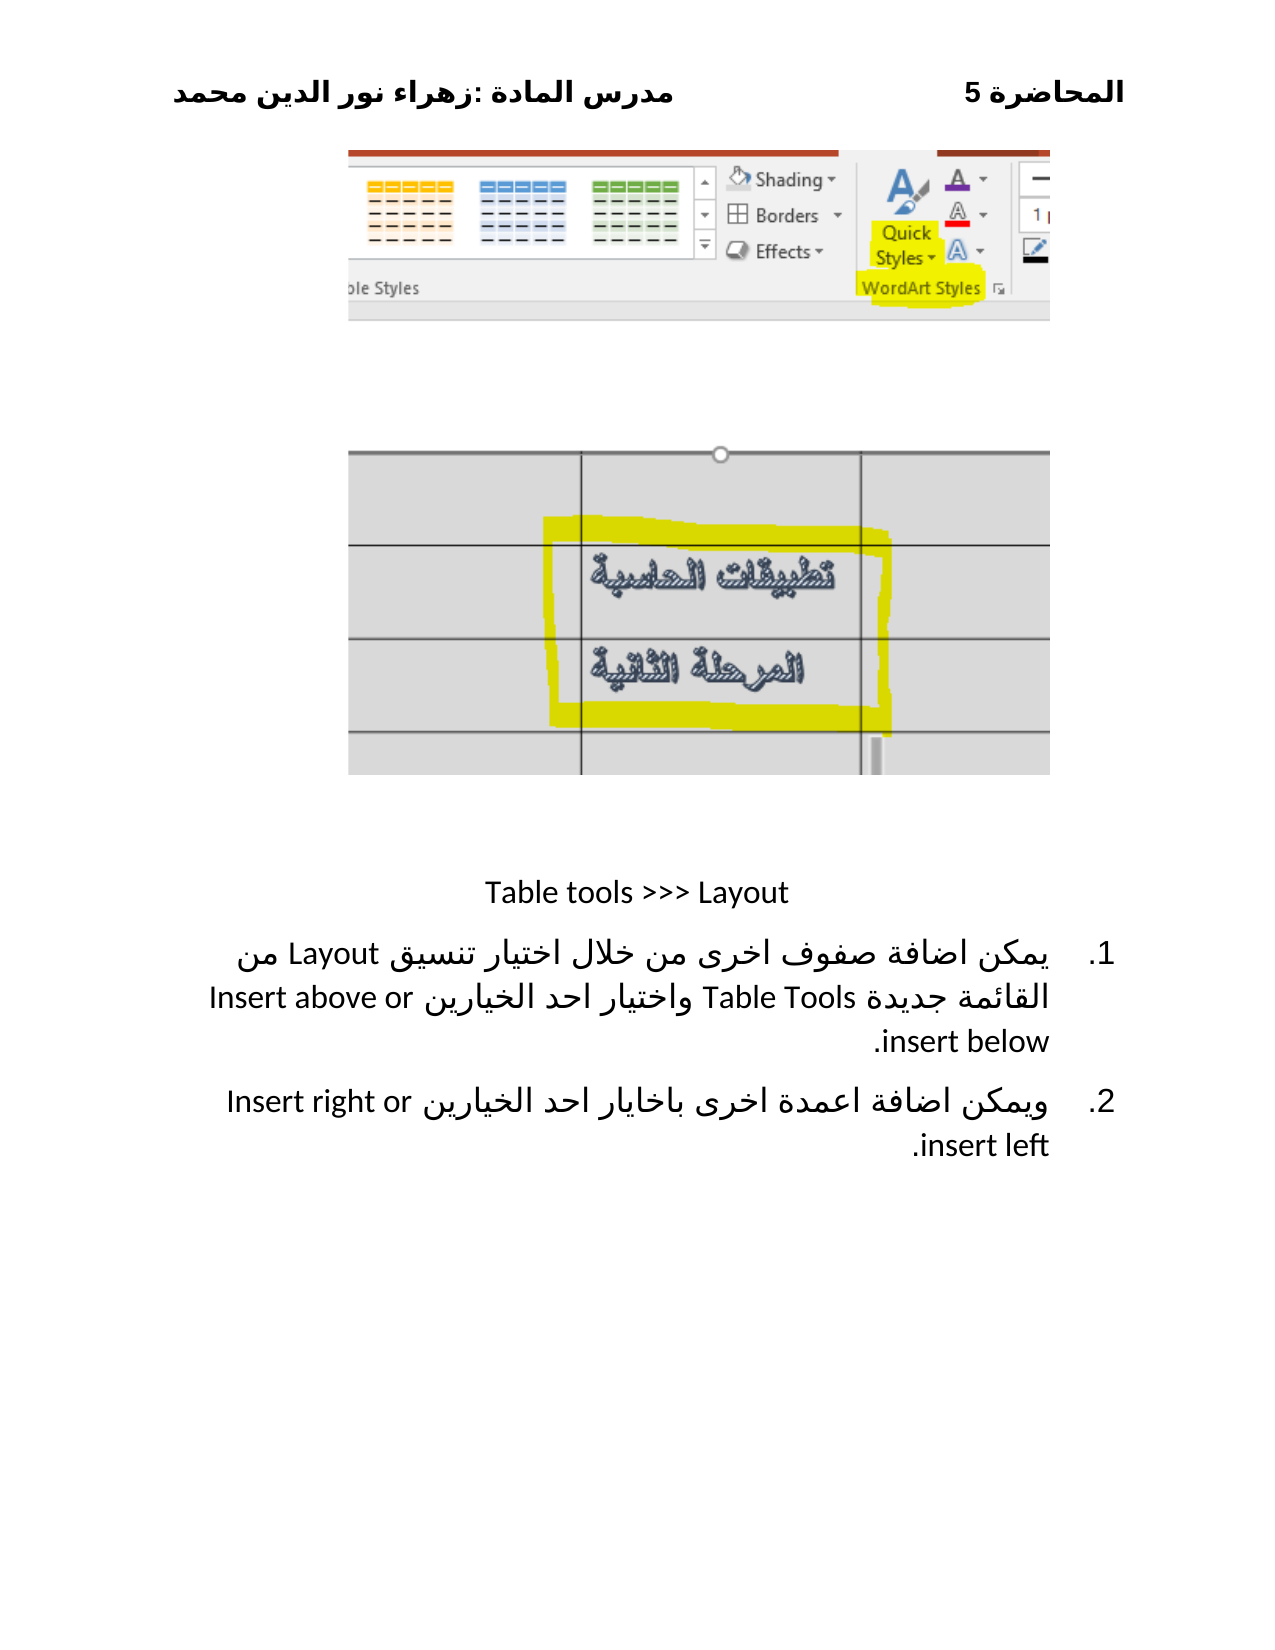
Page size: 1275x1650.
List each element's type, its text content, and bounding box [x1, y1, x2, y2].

picture [348, 150, 1050, 775]
text Table tools >>> Layout [150, 871, 1125, 912]
list ويمكن اضافة اعمدة اخرى باخايار احد الخيارين Insert right or insert left. [150, 1080, 1087, 1165]
list يمكن اضافة صفوف اخرى من خلال اختيار تنسيق Layout من القائمة جديدة Table Tools واختيار احد الخيارين Insert above or insert below. [150, 932, 1087, 1060]
